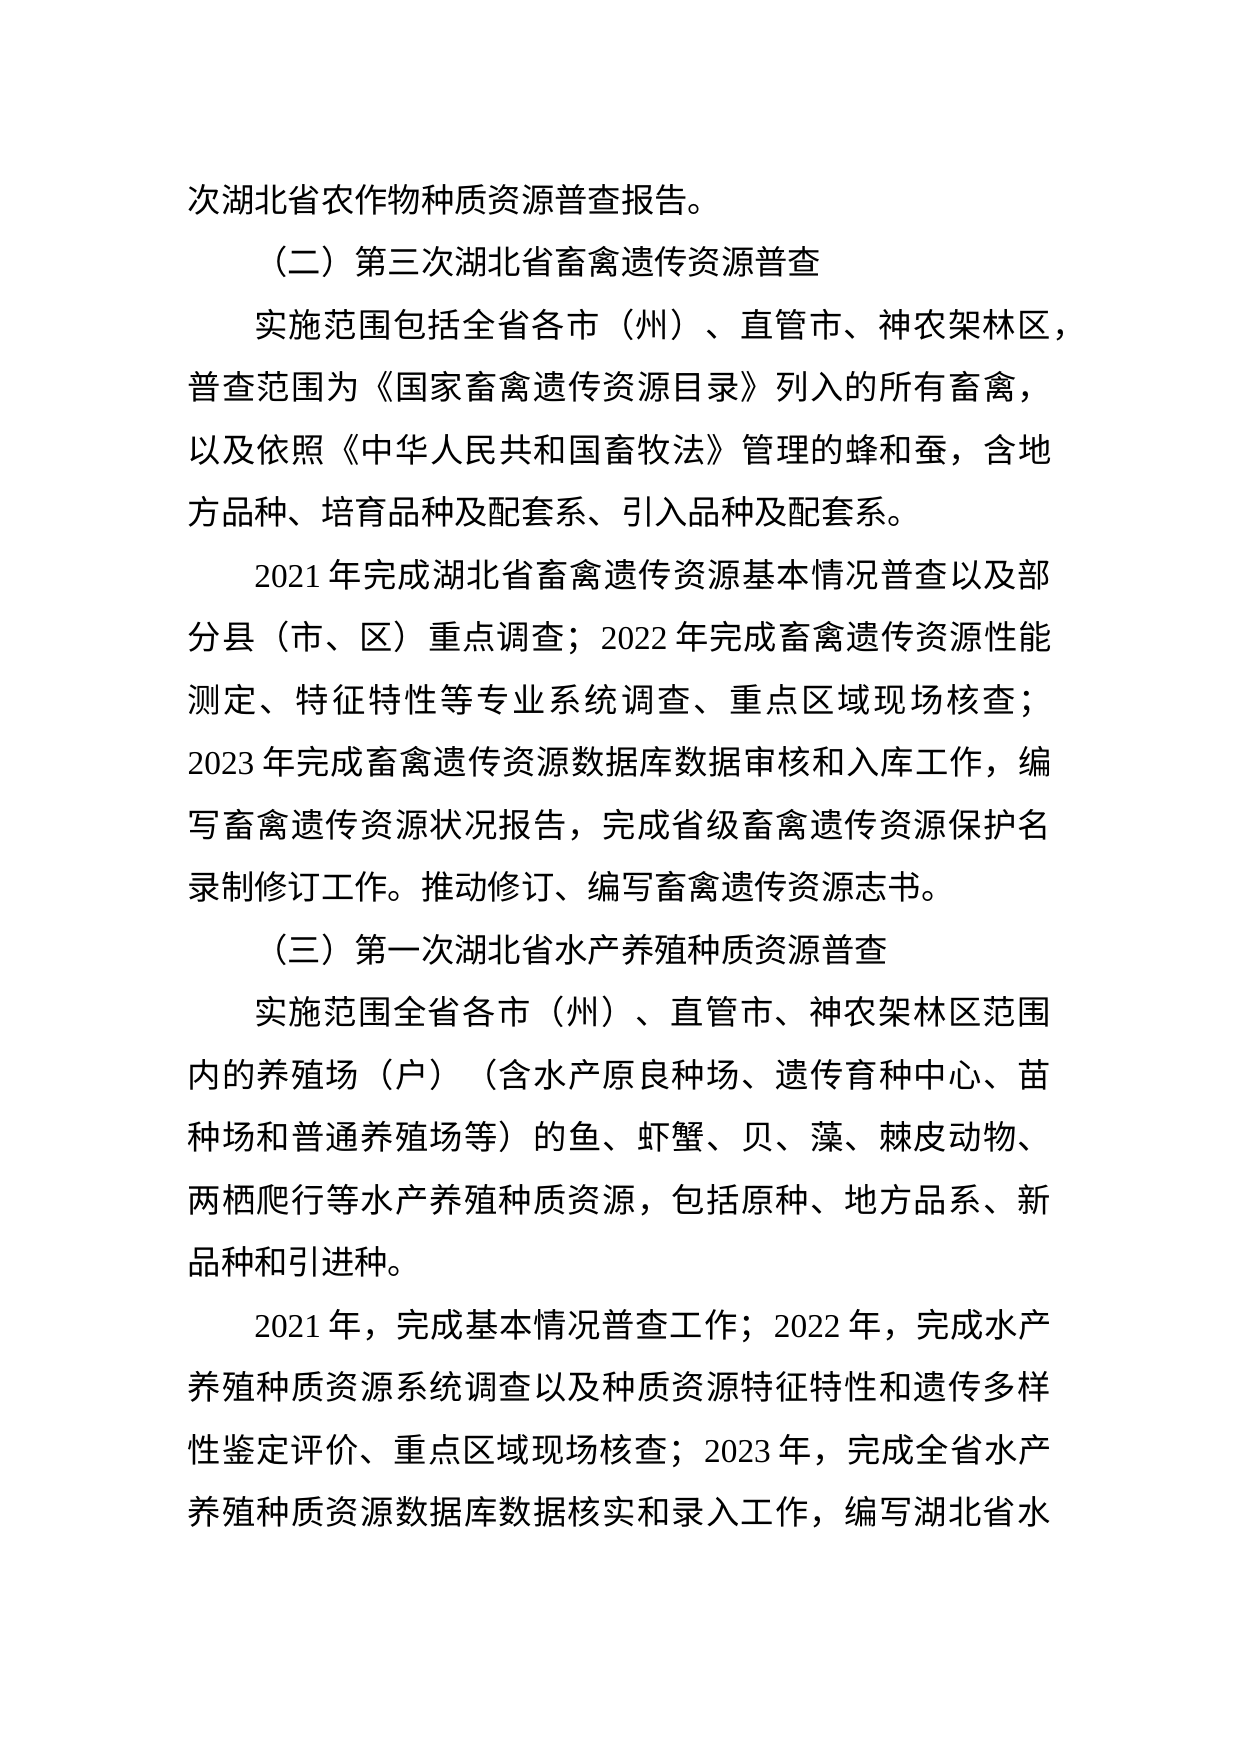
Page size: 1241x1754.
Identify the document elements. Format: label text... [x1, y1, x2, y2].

text 2021年完成湖北省畜禽遗传资源基本情况普查以及部分县（市、区）重点调查；2022年完成畜禽遗传资源性能测定、特征特性等专业系统调查、重点区域现场核查；2023年完成畜禽遗传资源数据库数据审核和入库工作，编写畜禽遗传资源状况报告，完成省级畜禽遗传资源保护名录制修订工作。推动修订、编写畜禽遗传资源志书。 [187, 537, 1053, 912]
text 实施范围包括全省各市（州）、直管市、神农架林区，普查范围为《国家畜禽遗传资源目录》列入的所有畜禽，以及依照《中华人民共和国畜牧法》管理的蜂和蚕，含地方品种、培育品种及配套系、引入品种及配套系。 [187, 287, 1053, 537]
text 实施范围全省各市（州）、直管市、神农架林区范围内的养殖场（户）（含水产原良种场、遗传育种中心、苗种场和普通养殖场等）的鱼、虾蟹、贝、藻、棘皮动物、两栖爬行等水产养殖种质资源，包括原种、地方品系、新品种和引进种。 [187, 974, 1053, 1287]
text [187, 1287, 1053, 1537]
text （二）第三次湖北省畜禽遗传资源普查 [187, 224, 1053, 287]
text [187, 162, 1053, 224]
text （三）第一次湖北省水产养殖种质资源普查 [187, 912, 1053, 974]
